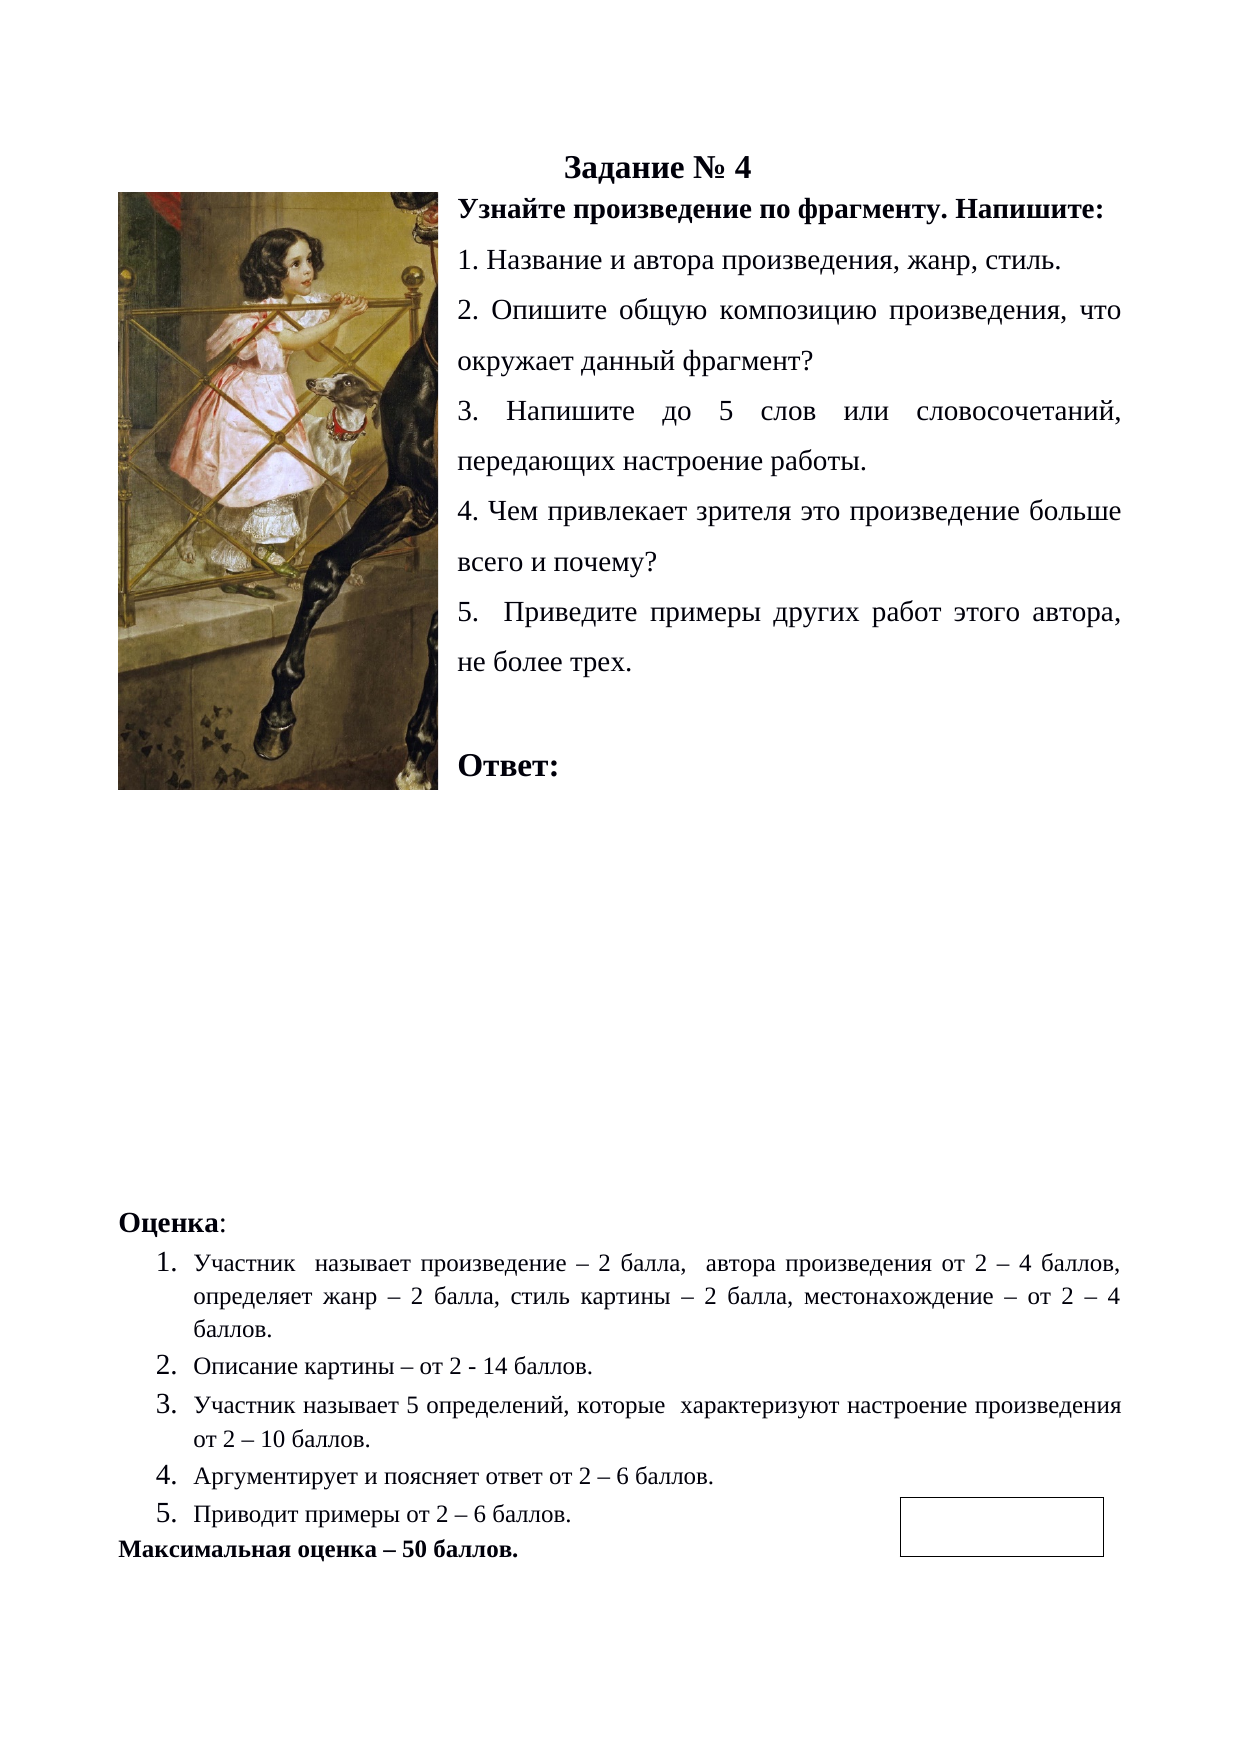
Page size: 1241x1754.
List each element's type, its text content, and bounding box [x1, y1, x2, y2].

list Аргументирует и поясняет ответ от 2 – 6 баллов. [156, 1457, 1122, 1490]
text Ответ: [439, 745, 1122, 783]
table_header [901, 1498, 1103, 1556]
picture [118, 192, 439, 790]
text 3. Напишите до 5 слов или словосочетаний, передающих настроение работы. [439, 393, 1122, 477]
text 2. Опишите общую композицию произведения, что окружает данный фрагмент? [439, 292, 1122, 376]
text Оценка: [118, 1205, 1122, 1239]
text 4. Чем привлекает зрителя это произведение больше всего и почему? [439, 493, 1122, 577]
list Участник называет произведение – 2 балла, автора произведения от 2 – 4 баллов, определяет жанр – 2 балла, стиль картины – 2 балла, местонахождение – от 2 – 4 баллов. [156, 1244, 1122, 1343]
text Узнайте произведение по фрагменту. Напишите: [439, 192, 1122, 225]
text Максимальная оценка – 50 баллов. [118, 1534, 1122, 1563]
list Участник называет 5 определений, которые характеризуют настроение произведения от 2 – 10 баллов. [156, 1386, 1122, 1453]
list Приводит примеры от 2 – 6 баллов. [156, 1495, 1122, 1529]
text 1. Название и автора произведения, жанр, стиль. [439, 242, 1122, 276]
list Описание картины – от 2 - 14 баллов. [156, 1347, 1122, 1381]
text Задание № 4 [193, 148, 1122, 186]
text 5. Приведите примеры других работ этого автора, не более трех. [439, 594, 1122, 678]
